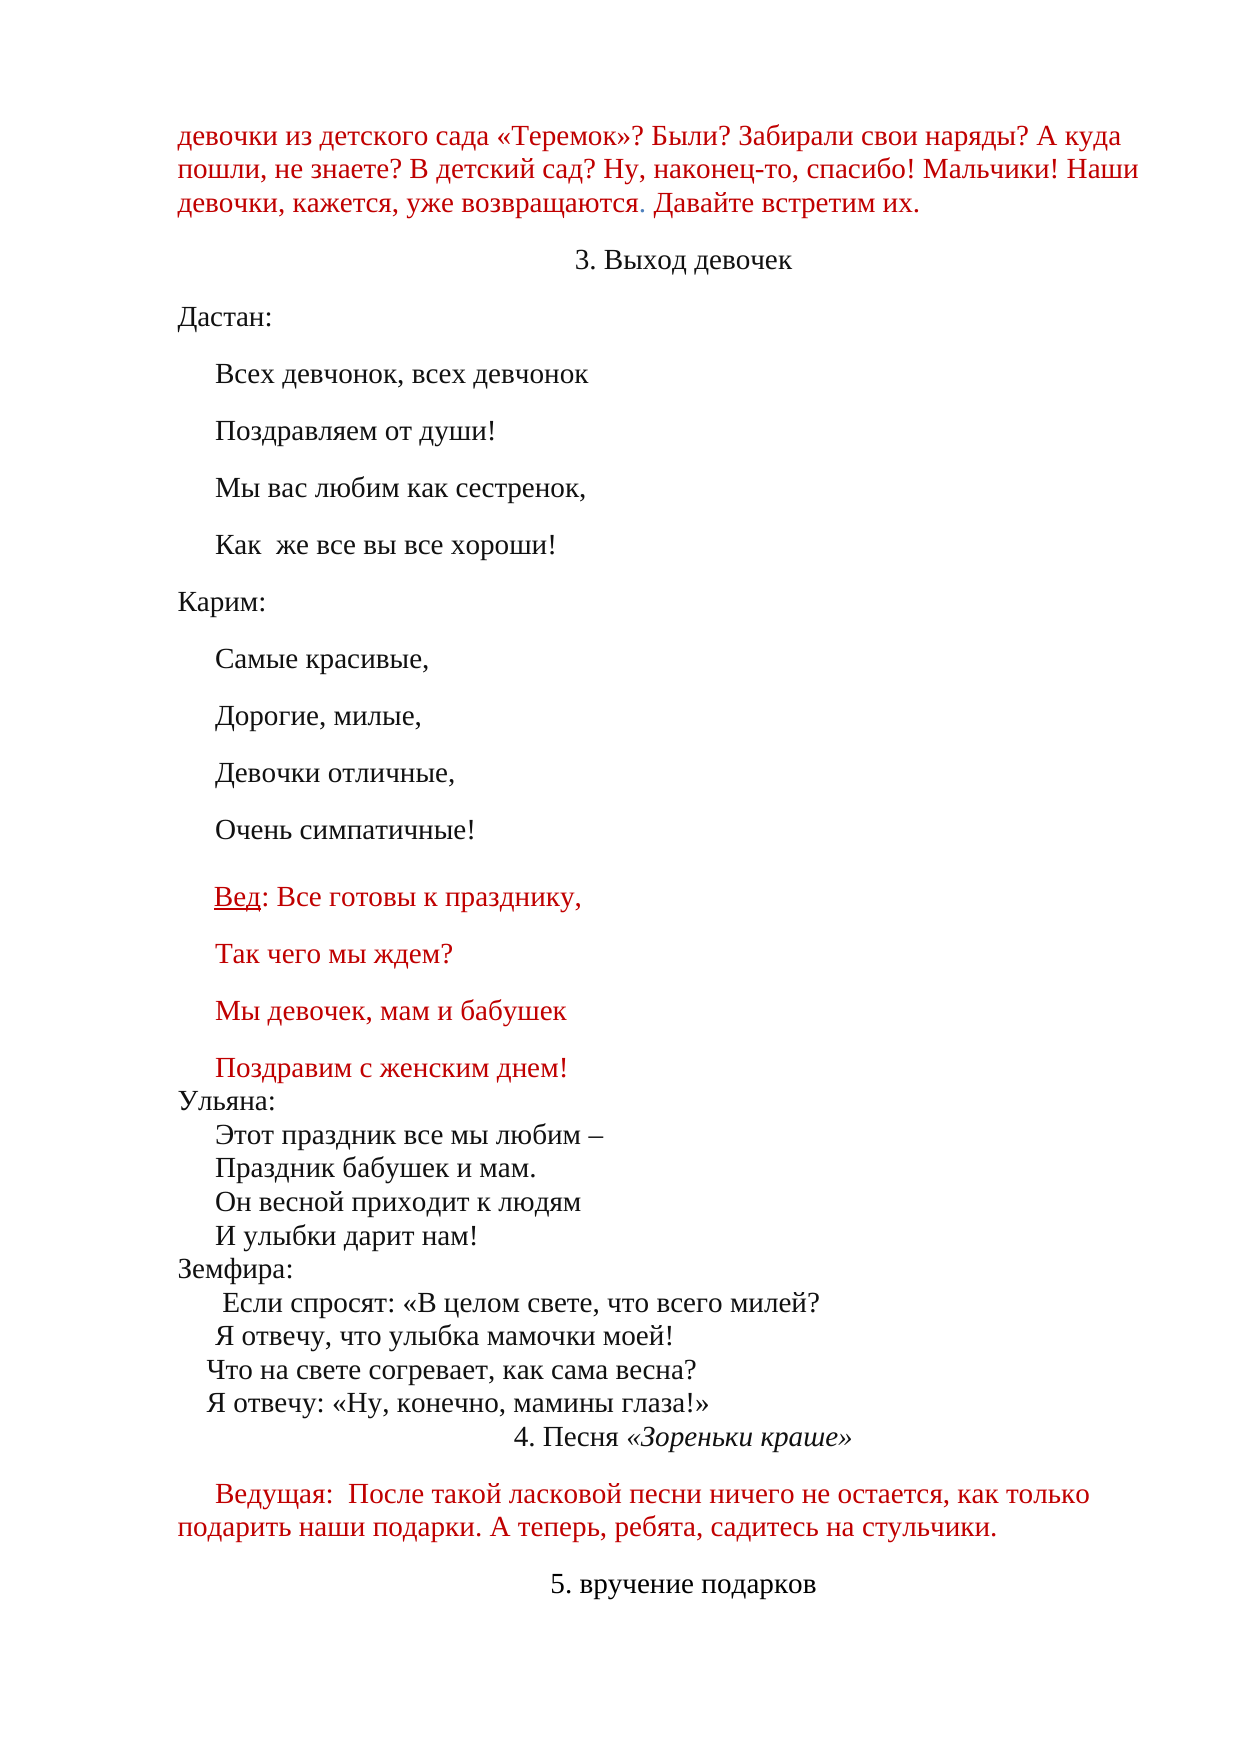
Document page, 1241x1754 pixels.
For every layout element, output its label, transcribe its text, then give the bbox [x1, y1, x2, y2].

text 3. Выход девочек [177, 242, 1152, 276]
text И улыбки дарит нам! [177, 1218, 1152, 1251]
text Как же все вы все хороши! [177, 527, 1152, 561]
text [177, 118, 1152, 219]
text Я отвечу: «Ну, конечно, мамины глаза!» [177, 1385, 1152, 1419]
text Если спросят: «В целом свете, что всего милей? [177, 1285, 1152, 1318]
text Мы вас любим как сестренок, [177, 470, 1152, 504]
text Девочки отличные, [177, 755, 1152, 788]
text Всех девчонок, всех девчонок [177, 356, 1152, 390]
text Я отвечу, что улыбка мамочки моей! [177, 1318, 1152, 1352]
text Самые красивые, [177, 641, 1152, 674]
text Праздник бабушек и мам. [177, 1151, 1152, 1184]
text 5. вручение подарков [177, 1566, 1152, 1600]
text Поздравляем от души! [177, 413, 1152, 447]
text Ведущая: После такой ласковой песни ничего не остается, как только подарить наши подарки. А теперь, ребята, садитесь на стульчики. [177, 1476, 1152, 1543]
text Поздравим с женским днем! [177, 1050, 1152, 1083]
text Ульяна: [177, 1083, 1152, 1117]
text Дастан: [177, 299, 1152, 333]
text Мы девочек, мам и бабушек [177, 993, 1152, 1027]
text Так чего мы ждем? [177, 936, 1152, 969]
text Дорогие, милые, [177, 698, 1152, 732]
text Он весной приходит к людям [177, 1184, 1152, 1218]
text Карим: [177, 584, 1152, 618]
text Очень симпатичные! [177, 812, 1152, 846]
text 4. Песня «Зореньки краше» [177, 1419, 1152, 1452]
text Вед: Все готовы к празднику, [177, 879, 1152, 913]
text Этот праздник все мы любим – [177, 1117, 1152, 1151]
text Земфира: [177, 1251, 1152, 1285]
text Что на свете согревает, как сама весна? [177, 1352, 1152, 1385]
